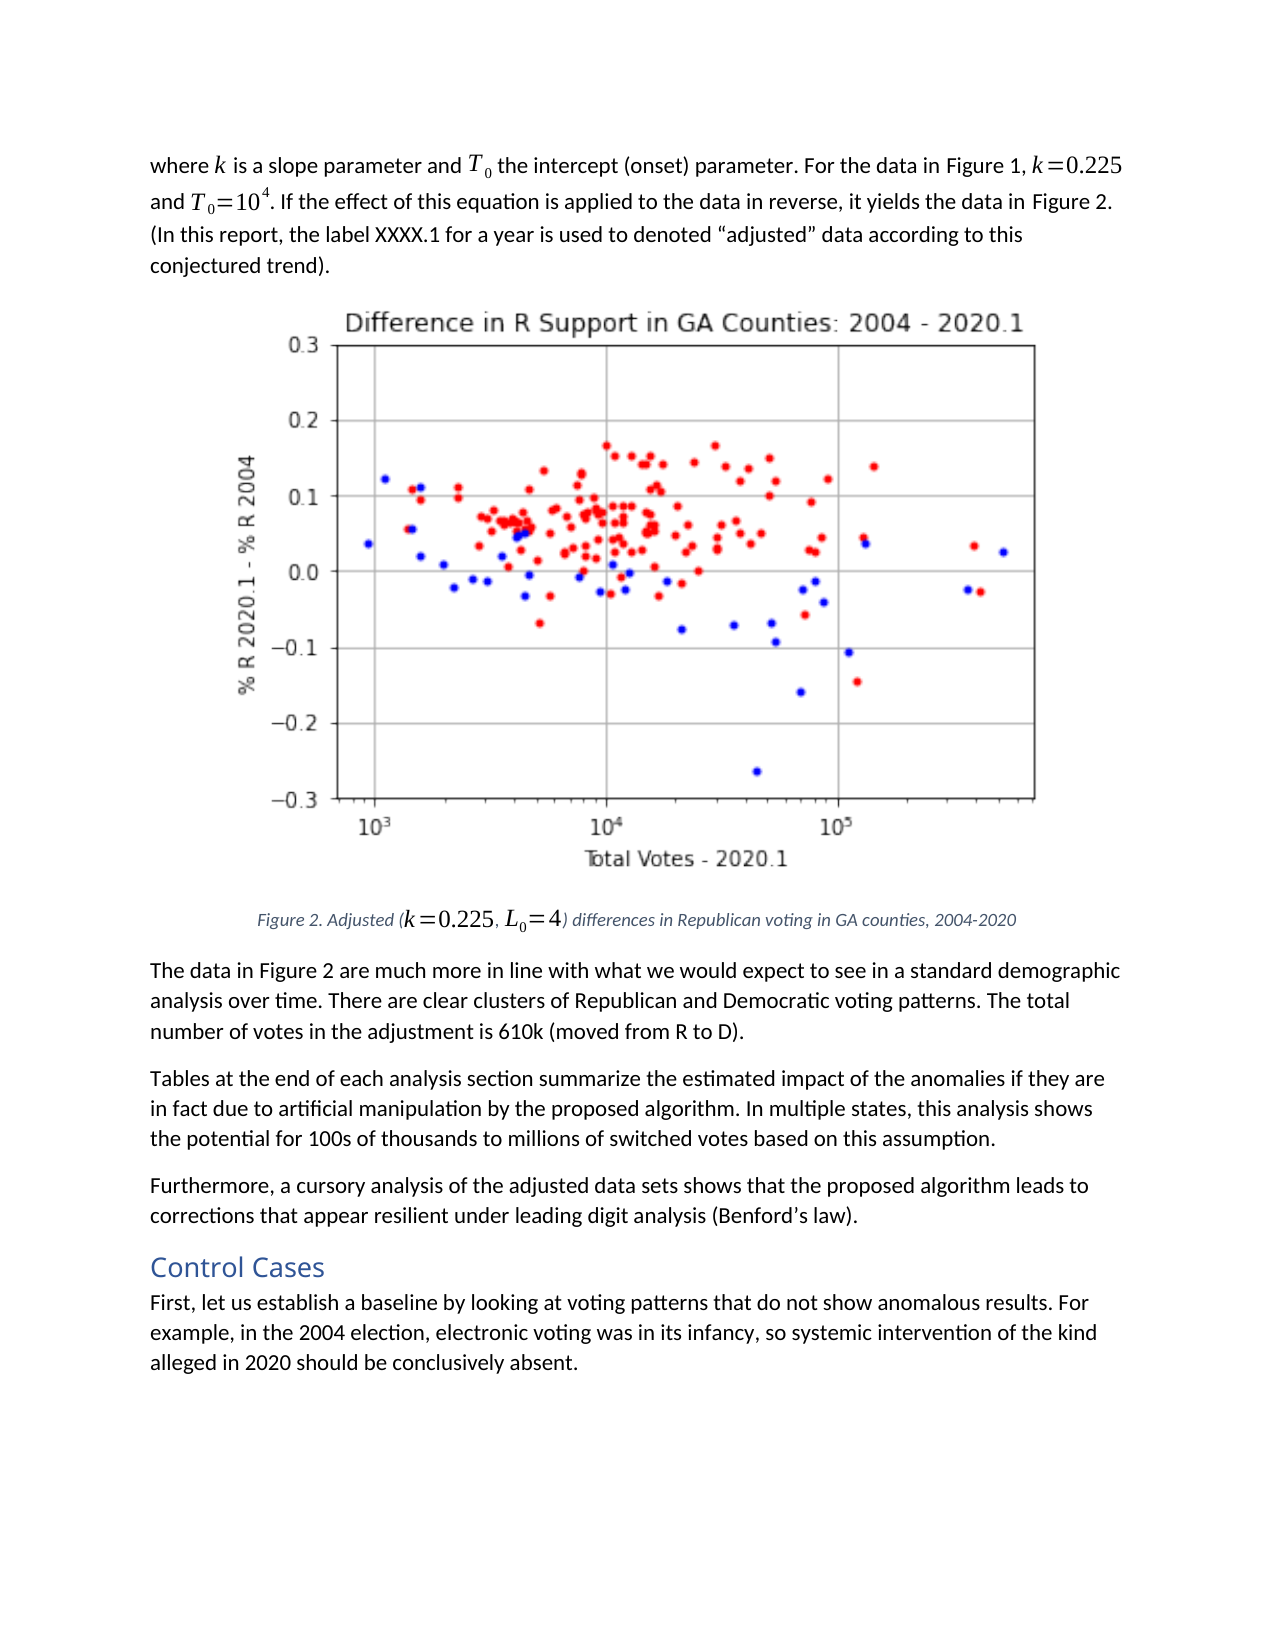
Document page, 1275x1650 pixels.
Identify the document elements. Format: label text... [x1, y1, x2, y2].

text First, let us establish a baseline by looking at voting patterns that do not show anomalous results. For example, in the 2004 election, electronic voting was in its infancy, so systemic intervention of the kind alleged in 2020 should be conclusively absent. [150, 1288, 1125, 1376]
text Furthermore, a cursory analysis of the adjusted data sets shows that the proposed algorithm leads to corrections that appear resilient under leading digit analysis (Benford’s law). [150, 1171, 1125, 1229]
text The data in Figure 2 are much more in line with what we would expect to see in a standard demographic analysis over time. There are clear clusters of Republican and Democratic voting patterns. The total number of votes in the adjustment is 610k (moved from R to D). [150, 956, 1125, 1045]
text Tables at the end of each analysis section summarize the estimated impact of the anomalies if they are in fact due to artificial manipulation by the proposed algorithm. In multiple states, this analysis shows the potential for 100s of thousands to millions of switched votes based on this assumption. [150, 1064, 1125, 1152]
text where is a slope parameter and the intercept (onset) parameter. For the data in Figure 1, and . If the effect of this equation is applied to the data in reverse, it yields the data in Figure 2. (In this report, the label XXXX.1 for a year is used to denoted “adjusted” data according to this conjectured trend). [150, 150, 1125, 279]
picture [226, 297, 1049, 886]
subtitle Control Cases [150, 1248, 1125, 1285]
